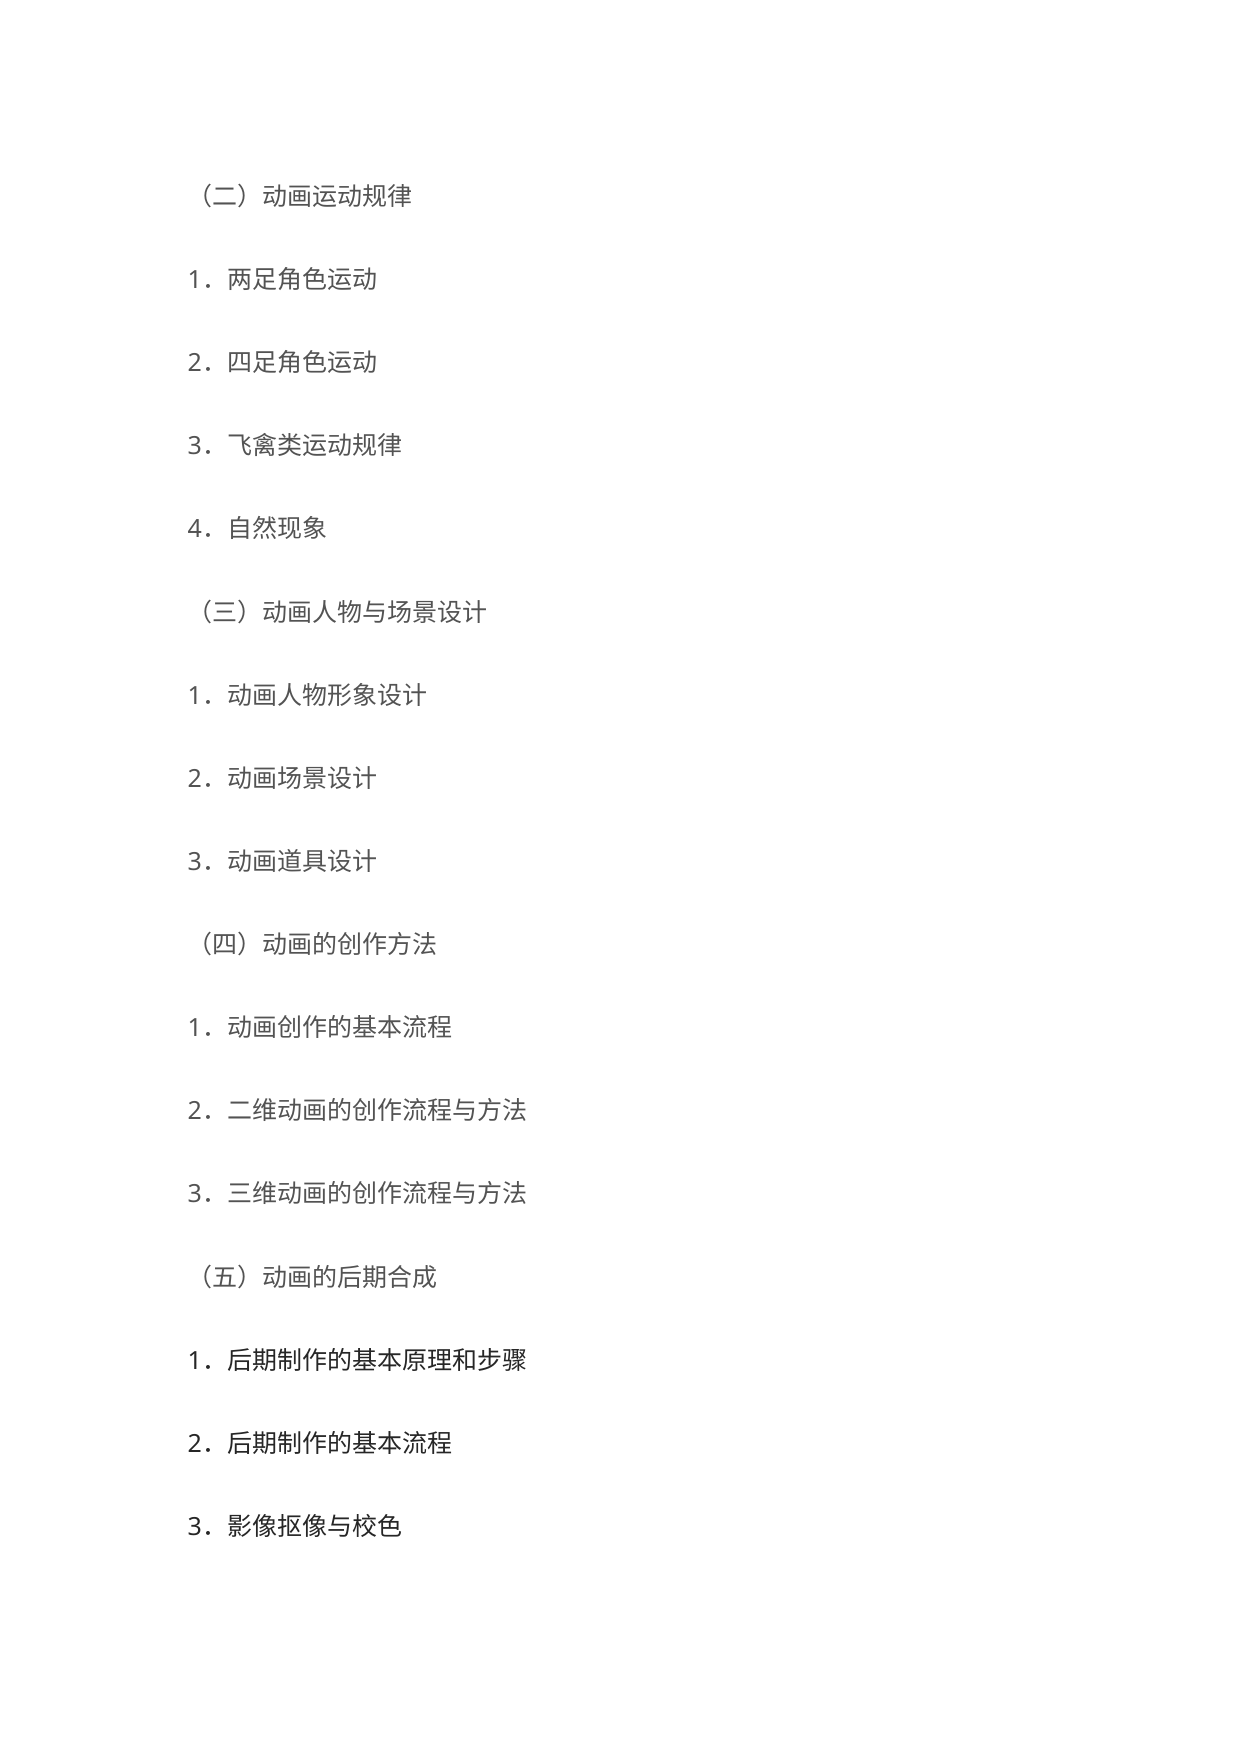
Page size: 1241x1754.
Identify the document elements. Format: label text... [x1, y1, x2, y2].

text （五）动画的后期合成 [187, 1243, 1053, 1308]
text 3．动画道具设计 [187, 827, 1053, 892]
text （三）动画人物与场景设计 [187, 578, 1053, 643]
text （四）动画的创作方法 [187, 910, 1053, 975]
text 3．飞禽类运动规律 [187, 411, 1053, 476]
text 2．四足角色运动 [187, 328, 1053, 393]
text 2．动画场景设计 [187, 744, 1053, 809]
text 3．影像抠像与校色 [187, 1492, 1053, 1557]
text 2．二维动画的创作流程与方法 [187, 1076, 1053, 1141]
text 1．后期制作的基本原理和步骤 [187, 1326, 1053, 1391]
text 1．动画人物形象设计 [187, 661, 1053, 726]
text （二）动画运动规律 [187, 162, 1053, 227]
text 1．动画创作的基本流程 [187, 993, 1053, 1058]
text 3．三维动画的创作流程与方法 [187, 1159, 1053, 1224]
text 1．两足角色运动 [187, 245, 1053, 310]
text 2．后期制作的基本流程 [187, 1409, 1053, 1474]
text 4．自然现象 [187, 494, 1053, 559]
